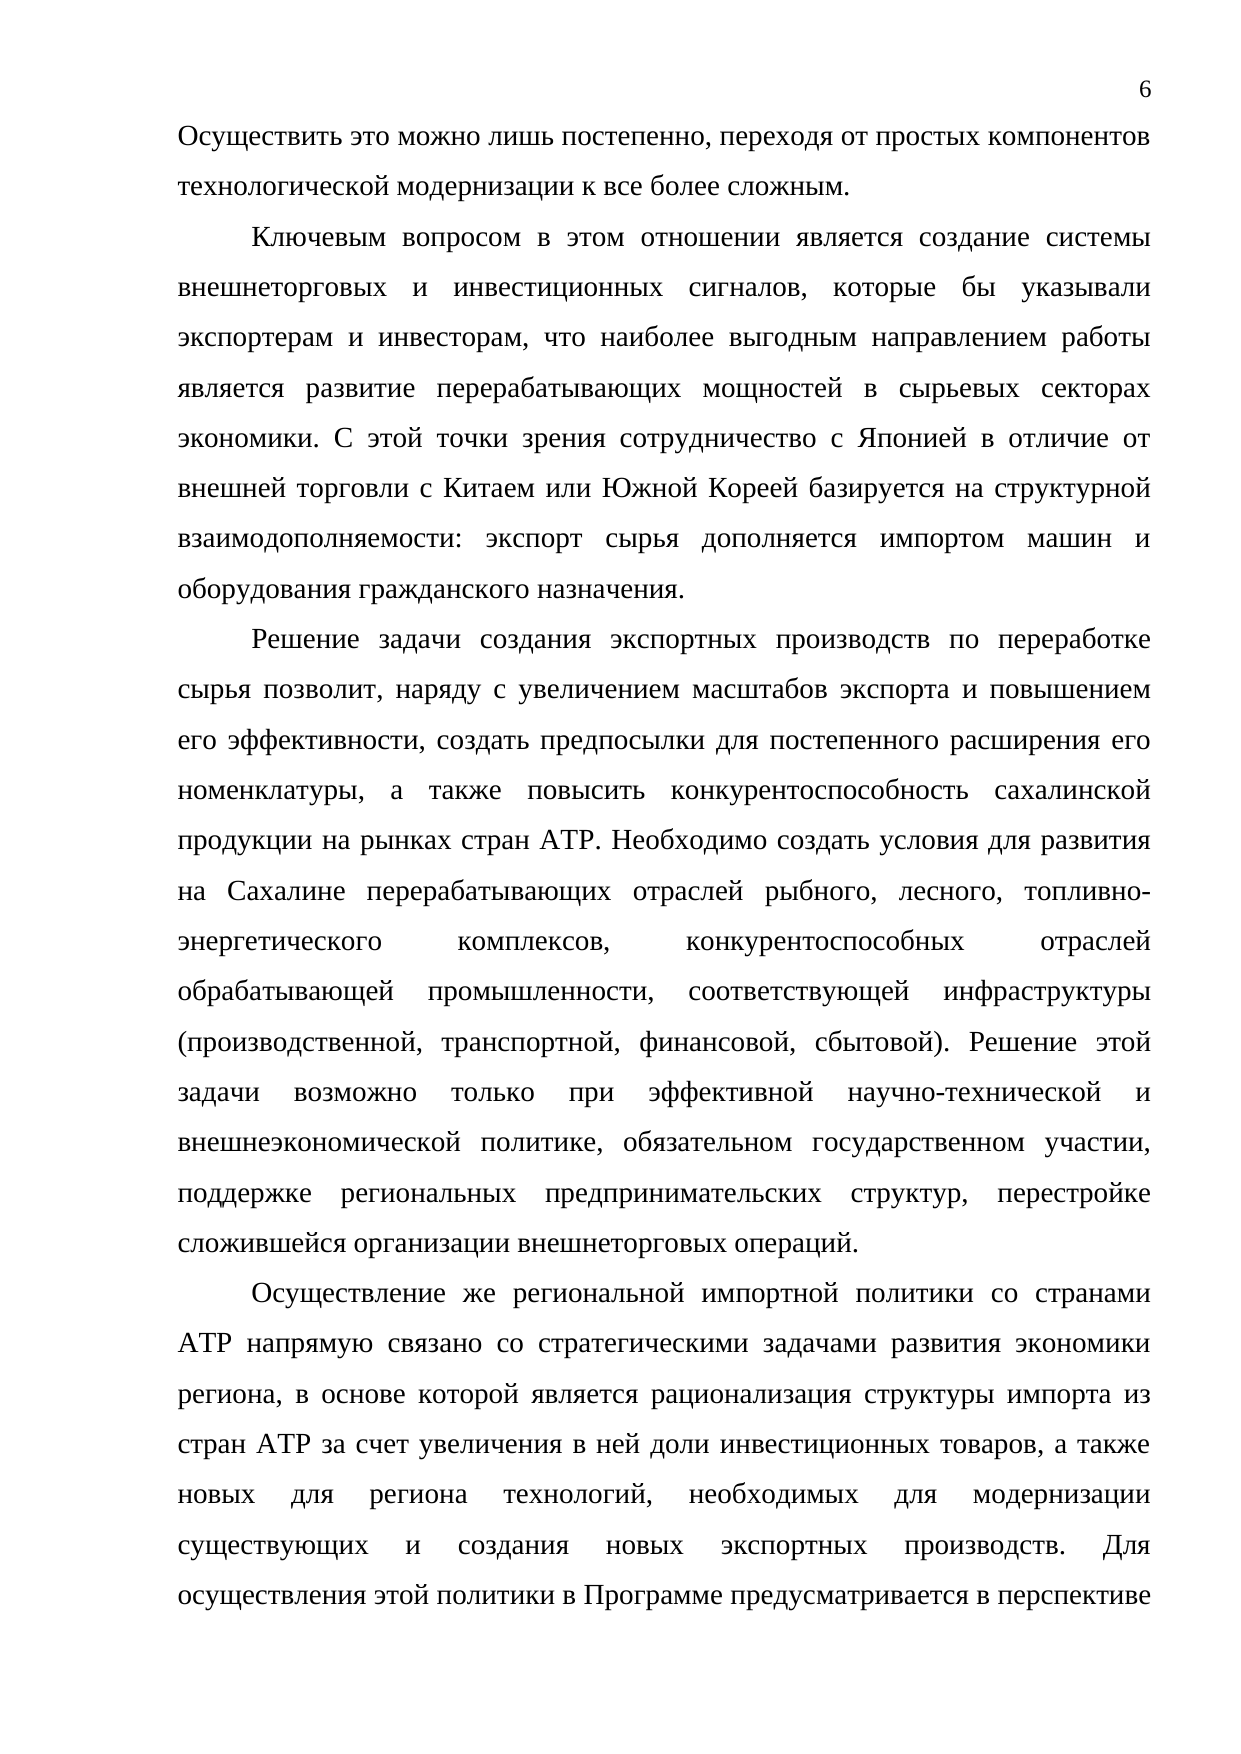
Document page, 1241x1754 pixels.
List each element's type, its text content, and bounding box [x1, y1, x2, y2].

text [177, 1275, 1152, 1611]
text Ключевым вопросом в этом отношении является создание системы внешнеторговых и инвестиционных сигналов, которые бы указывали экспортерам и инвесторам, что наиболее выгодным направлением работы является развитие перерабатывающих мощностей в сырьевых секторах экономики. С этой точки зрения сотрудничество с Японией в отличие от внешней торговли с Китаем или Южной Кореей базируется на структурной взаимодополняемости: экспорт сырья дополняется импортом машин и оборудования гражданского назначения. [177, 219, 1152, 604]
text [177, 118, 1152, 202]
text Решение задачи создания экспортных производств по переработке сырья позволит, наряду с увеличением масштабов экспорта и повышением его эффективности, создать предпосылки для постепенного расширения его номенклатуры, а также повысить конкурентоспособность сахалинской продукции на рынках стран АТР. Необходимо создать условия для развития на Сахалине перерабатывающих отраслей рыбного, лесного, топливно-энергетического комплексов, конкурентоспособных отраслей обрабатывающей промышленности, соответствующей инфраструктуры (производственной, транспортной, финансовой, сбытовой). Решение этой задачи возможно только при эффективной научно-технической и внешнеэкономической политике, обязательном государственном участии, поддержке региональных предпринимательских структур, перестройке сложившейся организации внешнеторговых операций. [177, 621, 1152, 1258]
